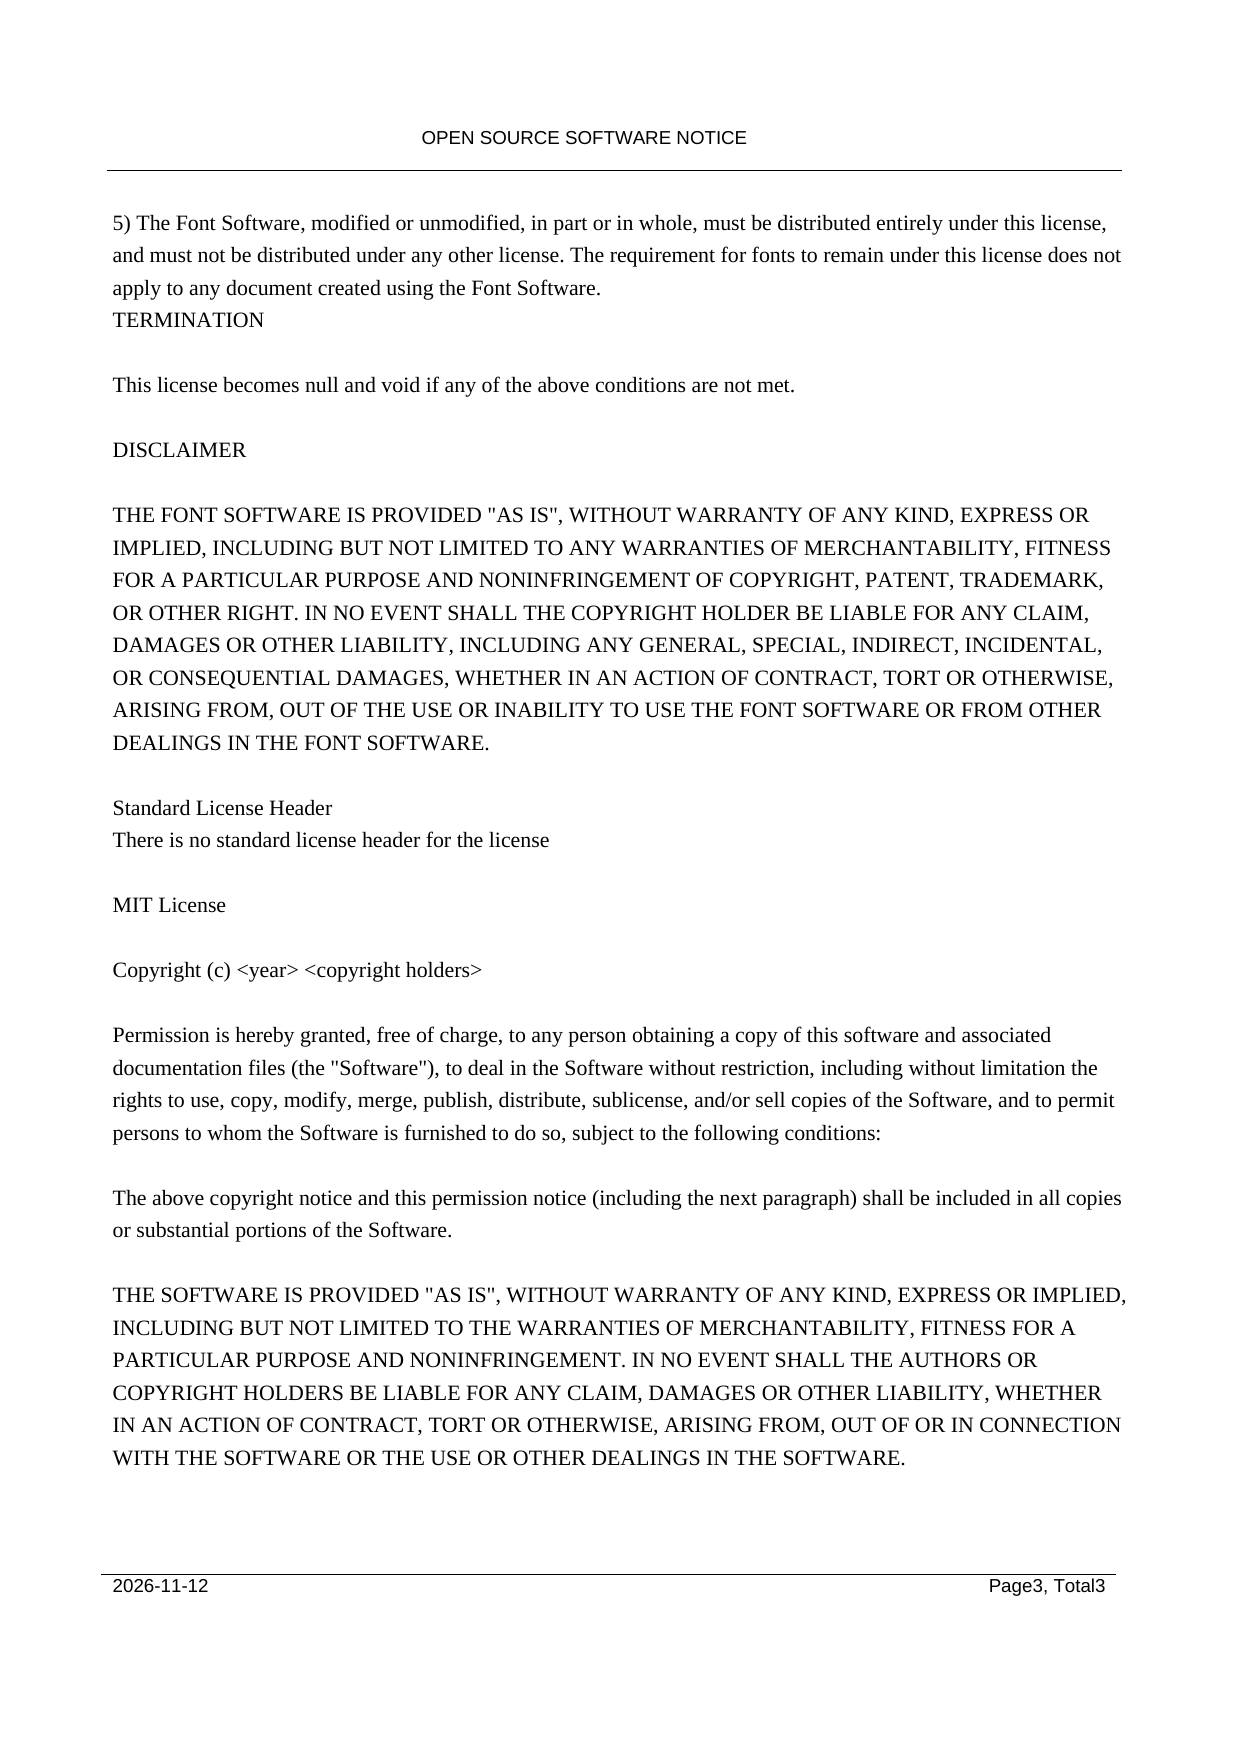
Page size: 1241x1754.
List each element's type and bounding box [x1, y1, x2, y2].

text [112, 206, 1128, 1474]
